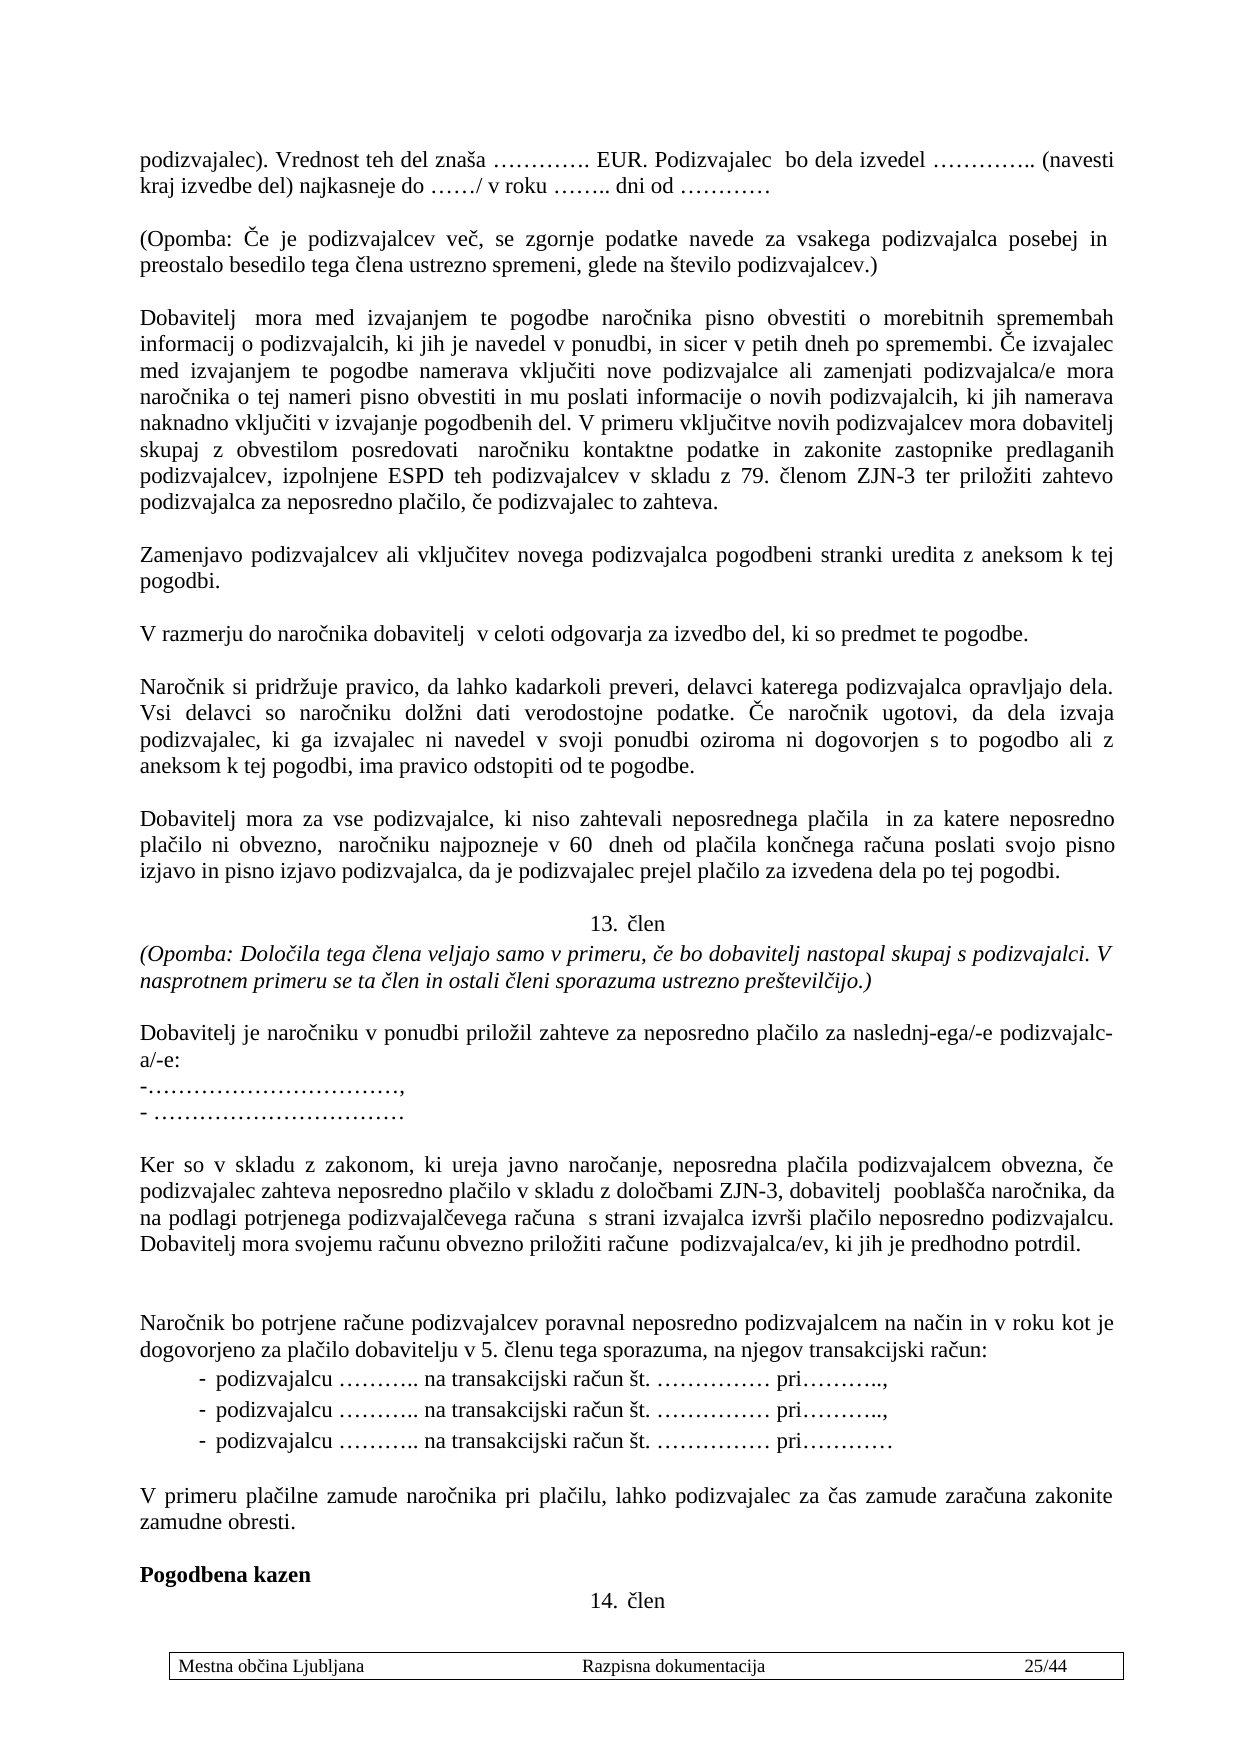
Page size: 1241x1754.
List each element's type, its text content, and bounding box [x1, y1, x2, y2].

list podizvajalcu ……….. na transakcijski račun št. …………… pri……….., [139, 1393, 1115, 1424]
text (Opomba: Določila tega člena veljajo samo v primeru, če bo dobavitelj nastopal skupaj s podizvajalci. V nasprotnem primeru se ta člen in ostali členi sporazuma ustrezno preštevilčijo.) [139, 940, 1115, 993]
text - …………………………… [139, 1098, 1115, 1125]
text V primeru plačilne zamude naročnika pri plačilu, lahko podizvajalec za čas zamude zaračuna zakonite zamudne obresti. [139, 1482, 1115, 1535]
list člen [139, 910, 1115, 936]
text Zamenjavo podizvajalcev ali vključitev novega podizvajalca pogodbeni stranki uredita z aneksom k tej pogodbi. [139, 541, 1115, 594]
text Naročnik bo potrjene račune podizvajalcev poravnal neposredno podizvajalcem na način in v roku kot je dogovorjeno za plačilo dobavitelju v 5. členu tega sporazuma, na njegov transakcijski račun: [139, 1309, 1115, 1362]
text (Opomba: Če je podizvajalcev več, se zgornje podatke navede za vsakega podizvajalca posebej in preostalo besedilo tega člena ustrezno spremeni, glede na število podizvajalcev.) [139, 225, 1115, 278]
text Dobavitelj mora med izvajanjem te pogodbe naročnika pisno obvestiti o morebitnih spremembah informacij o podizvajalcih, ki jih je navedel v ponudbi, in sicer v petih dneh po spremembi. Če izvajalec med izvajanjem te pogodbe namerava vključiti nove podizvajalce ali zamenjati podizvajalca/e mora naročnika o tej nameri pisno obvestiti in mu poslati informacije o novih podizvajalcih, ki jih namerava naknadno vključiti v izvajanje pogodbenih del. V primeru vključitve novih podizvajalcev mora dobavitelj skupaj z obvestilom posredovati naročniku kontaktne podatke in zakonite zastopnike predlaganih podizvajalcev, izpolnjene ESPD teh podizvajalcev v skladu z 79. členom ZJN-3 ter priložiti zahtevo podizvajalca za neposredno plačilo, če podizvajalec to zahteva. [139, 304, 1115, 515]
text Naročnik si pridržuje pravico, da lahko kadarkoli preveri, delavci katerega podizvajalca opravljajo dela. Vsi delavci so naročniku dolžni dati verodostojne podatke. Če naročnik ugotovi, da dela izvaja podizvajalec, ki ga izvajalec ni navedel v svoji ponudbi oziroma ni dogovorjen s to pogodbo ali z aneksom k tej pogodbi, ima pravico odstopiti od te pogodbe. [139, 673, 1115, 778]
list podizvajalcu ……….. na transakcijski račun št. …………… pri………… [139, 1424, 1115, 1456]
text V razmerju do naročnika dobavitelj v celoti odgovarja za izvedbo del, ki so predmet te pogodbe. [139, 620, 1115, 647]
text Dobavitelj je naročniku v ponudbi priložil zahteve za neposredno plačilo za naslednj-ega/-e podizvajalc-a/-e: [139, 1019, 1115, 1072]
text Pogodbena kazen [139, 1561, 1115, 1587]
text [139, 146, 1115, 198]
list podizvajalcu ……….. na transakcijski račun št. …………… pri……….., [139, 1362, 1115, 1393]
list člen [139, 1587, 1115, 1614]
text Ker so v skladu z zakonom, ki ureja javno naročanje, neposredna plačila podizvajalcem obvezna, če podizvajalec zahteva neposredno plačilo v skladu z določbami ZJN-3, dobavitelj pooblašča naročnika, da na podlagi potrjenega podizvajalčevega računa s strani izvajalca izvrši plačilo neposredno podizvajalcu. Dobavitelj mora svojemu računu obvezno priložiti račune podizvajalca/ev, ki jih je predhodno potrdil. [139, 1151, 1115, 1257]
text Dobavitelj mora za vse podizvajalce, ki niso zahtevali neposrednega plačila in za katere neposredno plačilo ni obvezno, naročniku najpozneje v 60 dneh od plačila končnega računa poslati svojo pisno izjavo in pisno izjavo podizvajalca, da je podizvajalec prejel plačilo za izvedena dela po tej pogodbi. [139, 805, 1115, 884]
text -……………………………, [139, 1072, 1115, 1098]
